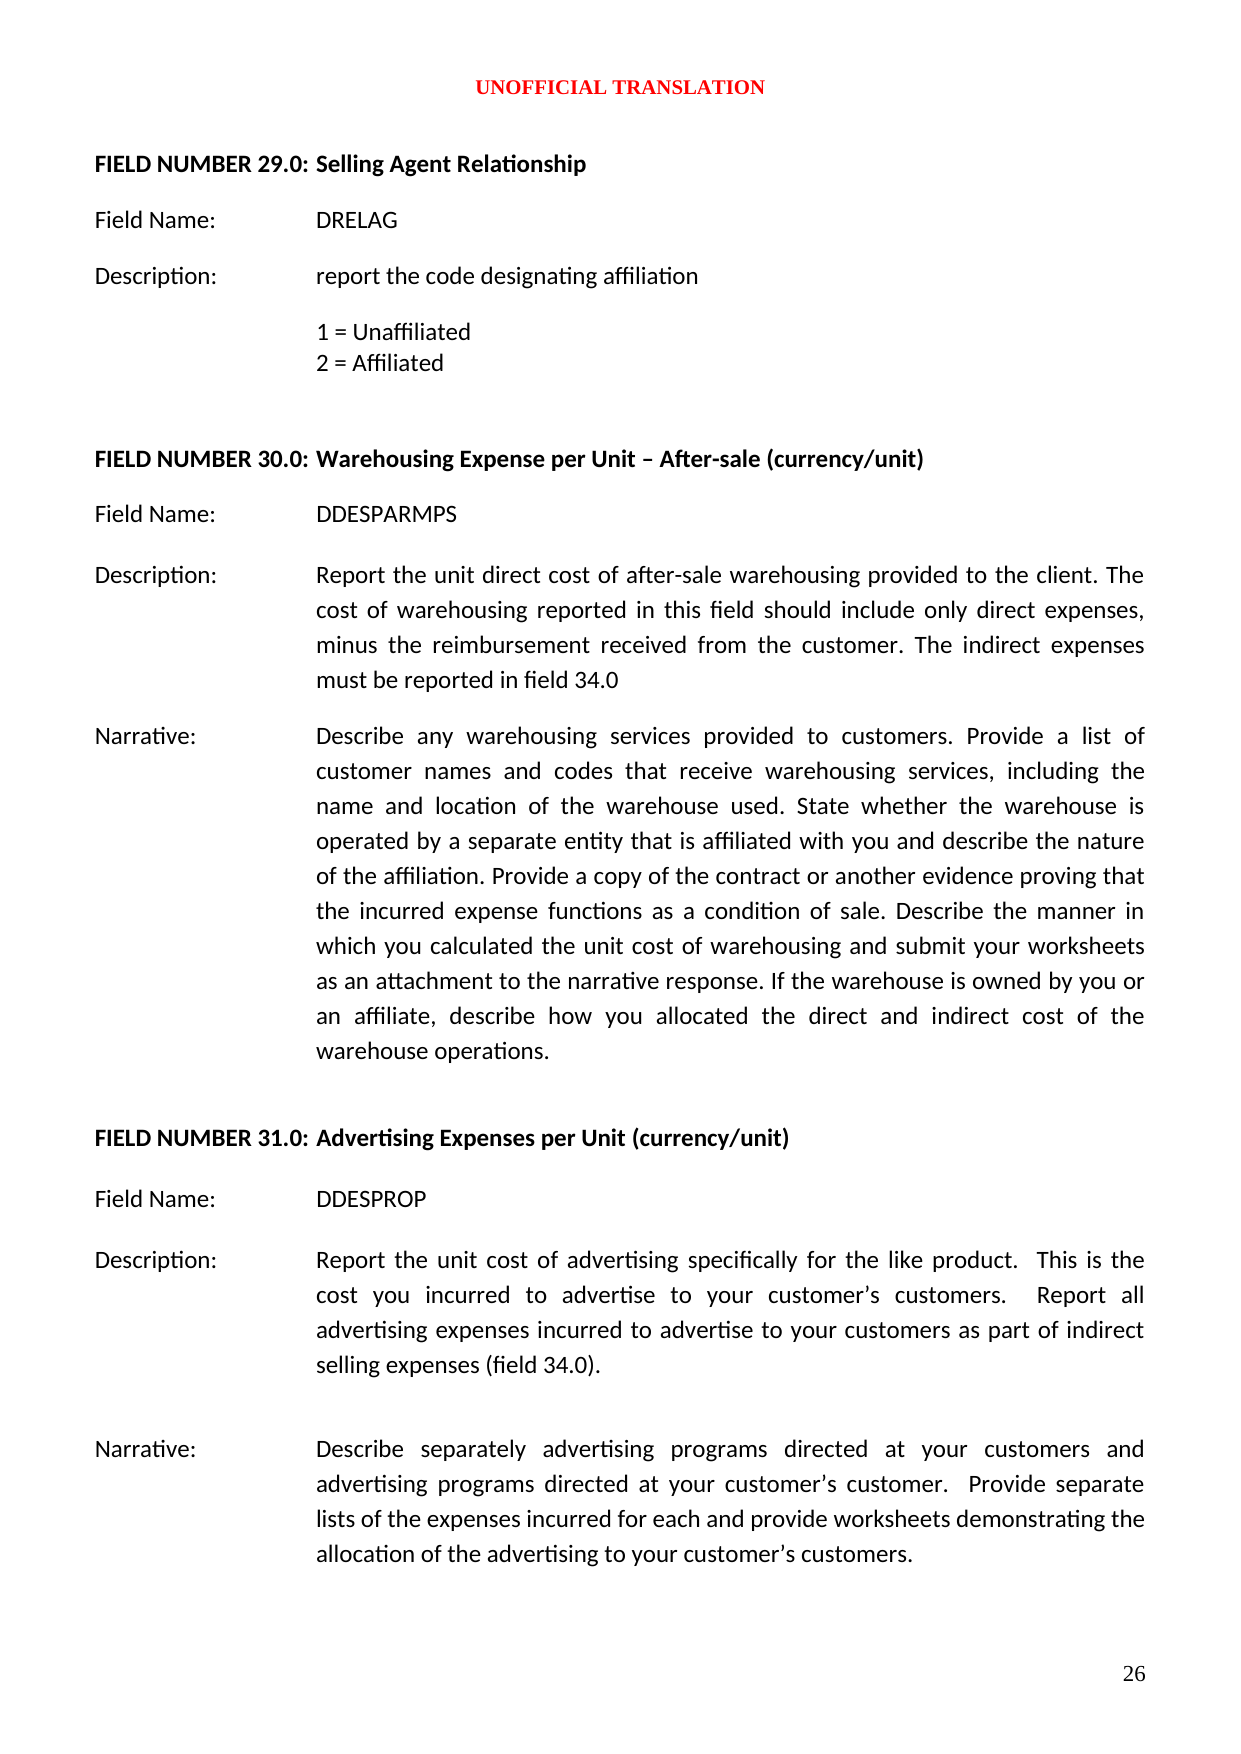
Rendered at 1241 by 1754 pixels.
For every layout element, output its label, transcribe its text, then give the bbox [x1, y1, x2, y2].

text 1 = Unaffiliated [94, 316, 1146, 347]
text Field Name: DRELAG [94, 204, 1146, 235]
text 2 = Affiliated [94, 347, 1146, 377]
text Description: Report the unit cost of advertising specifically for the like product. This is the cost you incurred to advertise to your customer’s customers. Report all advertising expenses incurred to advertise to your customers as part of indirect selling expenses (field 34.0). [94, 1244, 1146, 1379]
text Description: report the code designating affiliation [94, 260, 1146, 291]
text FIELD NUMBER 30.0: Warehousing Expense per Unit – After-sale (currency/unit) [94, 443, 1146, 473]
text Narrative: Describe any warehousing services provided to customers. Provide a list of customer names and codes that receive warehousing services, including the name and location of the warehouse used. State whether the warehouse is operated by a separate entity that is affiliated with you and describe the nature of the affiliation. Provide a copy of the contract or another evidence proving that the incurred expense functions as a condition of sale. Describe the manner in which you calculated the unit cost of warehousing and submit your worksheets as an attachment to the narrative response. If the warehouse is owned by you or an affiliate, describe how you allocated the direct and indirect cost of the warehouse operations. [94, 720, 1146, 1066]
text FIELD NUMBER 31.0: Advertising Expenses per Unit (currency/unit) [94, 1122, 1146, 1152]
text Field Name: DDESPROP [94, 1183, 1146, 1213]
text Field Name: DDESPARMPS [94, 498, 1146, 529]
text FIELD NUMBER 29.0: Selling Agent Relationship [94, 149, 1146, 179]
text Description: Report the unit direct cost of after-sale warehousing provided to the client. The cost of warehousing reported in this field should include only direct expenses, minus the reimbursement received from the customer. The indirect expenses must be reported in field 34.0 [94, 559, 1146, 695]
text Narrative: Describe separately advertising programs directed at your customers and advertising programs directed at your customer’s customer. Provide separate lists of the expenses incurred for each and provide worksheets demonstrating the allocation of the advertising to your customer’s customers. [94, 1433, 1146, 1568]
